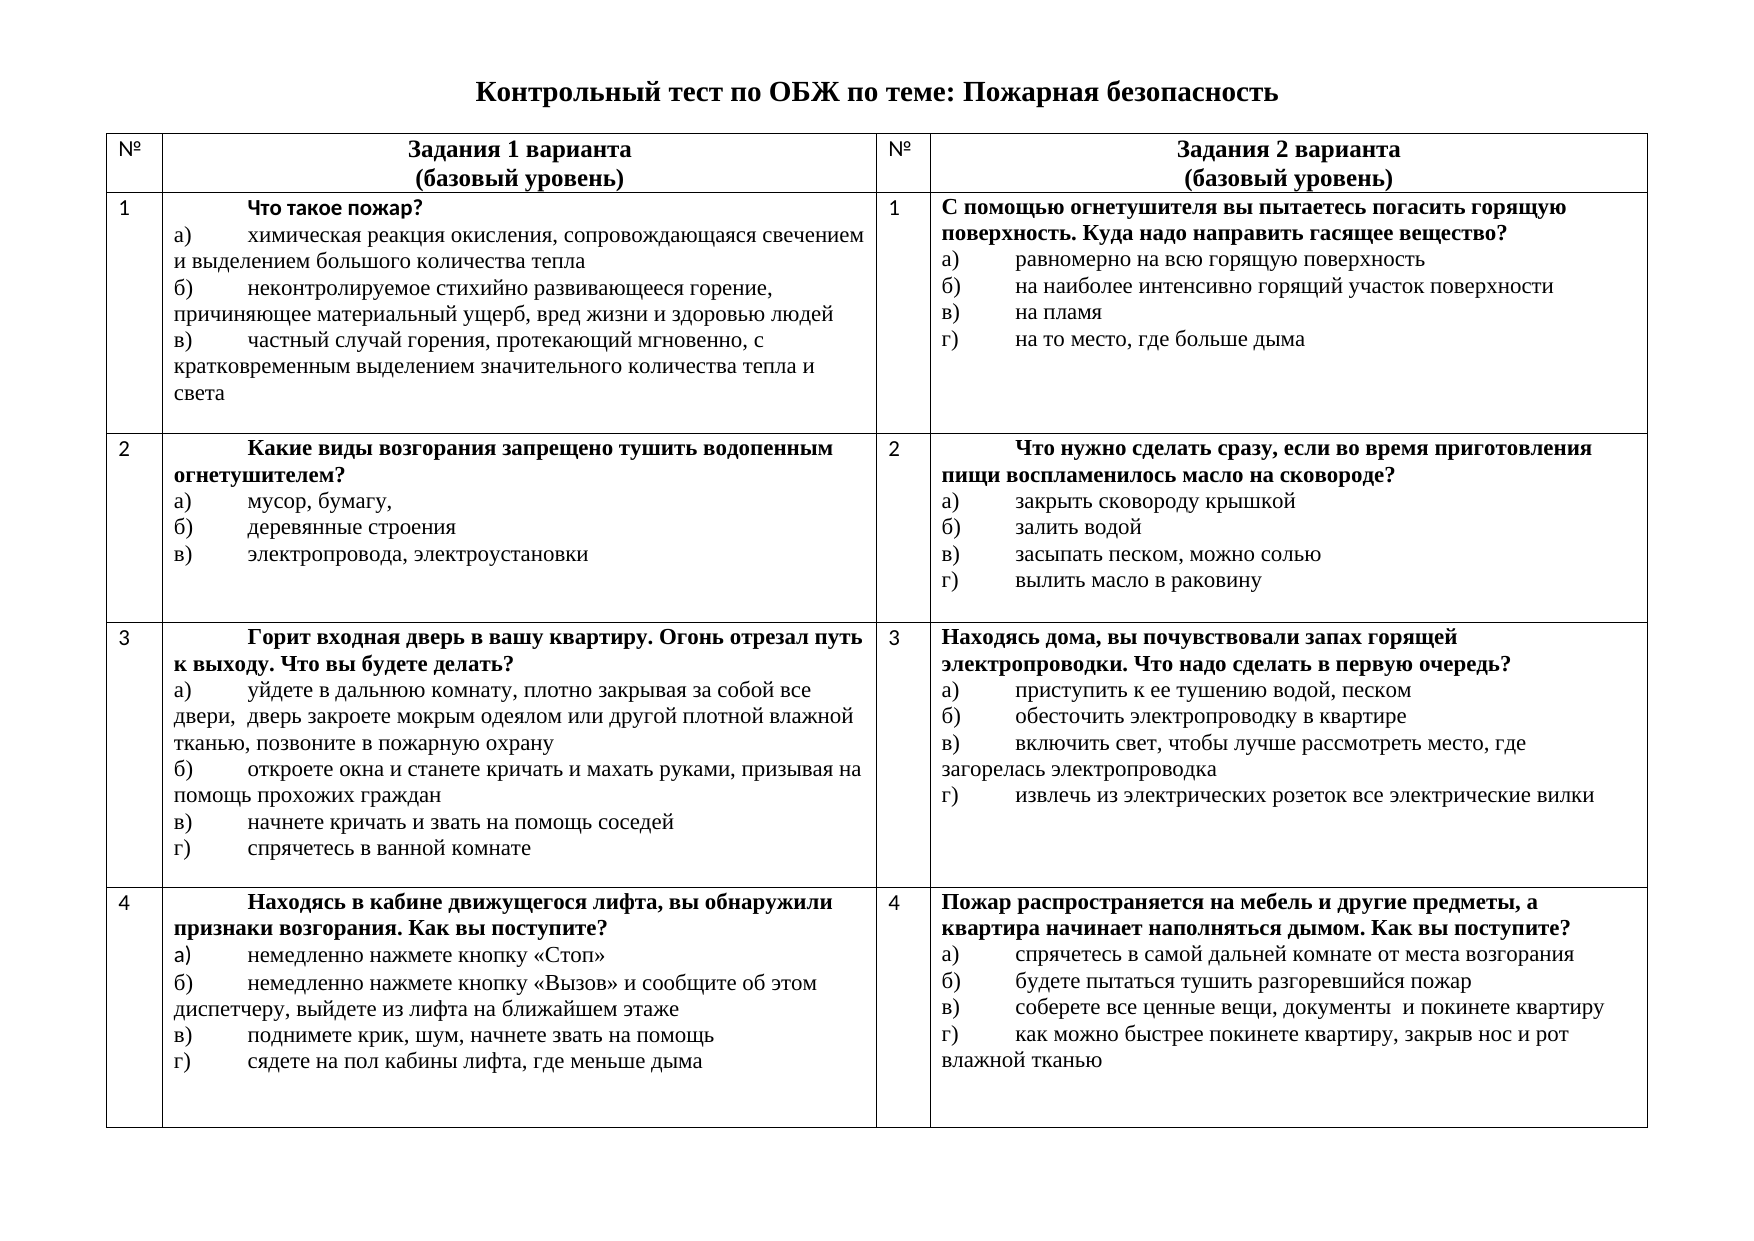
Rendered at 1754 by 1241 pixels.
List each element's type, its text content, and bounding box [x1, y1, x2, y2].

table_cell Находясь в кабине движущегося лифта, вы обнаружили признаки возгорания. Как вы поступите? а) немедленно нажмете кнопку «Стоп» б) немедленно нажмете кнопку «Вызов» и сообщите об этом диспетчеру, выйдете из лифта на ближайшем этаже в) поднимете крик, шум, начнете звать на помощь г) сядете на пол кабины лифта, где меньше дыма [163, 888, 876, 1127]
table_header № [877, 134, 930, 192]
table_cell С помощью огнетушителя вы пытаетесь погасить горящую поверхность. Куда надо направить гасящее вещество? а) равномерно на всю горящую поверхность б) на наиболее интенсивно горящий участок поверхности в) на пламя г) на то место, где больше дыма [931, 193, 1647, 433]
table_cell 1 [877, 193, 930, 433]
table_cell Что нужно сделать сразу, если во время приготовления пищи воспламенилось масло на сковороде? а) закрыть сковороду крышкой б) залить водой в) засыпать песком, можно солью г) вылить масло в раковину [931, 434, 1647, 622]
table_header Задания 2 варианта (базовый уровень) [931, 134, 1647, 192]
table_cell Что такое пожар? а) химическая реакция окисления, сопровождающаяся свечением и выделением большого количества тепла б) неконтролируемое стихийно развивающееся горение, причиняющее материальный ущерб, вред жизни и здоровью людей в) частный случай горения, протекающий мгновенно, с кратковременным выделением значительного количества тепла и света [163, 193, 876, 433]
table_cell 3 [877, 623, 930, 887]
table_cell Пожар распространяется на мебель и другие предметы, а квартира начинает наполняться дымом. Как вы поступите? а) спрячетесь в самой дальней комнате от места возгорания б) будете пытаться тушить разгоревшийся пожар в) соберете все ценные вещи, документы и покинете квартиру г) как можно быстрее покинете квартиру, закрыв нос и рот влажной тканью [931, 888, 1647, 1127]
text Контрольный тест по ОБЖ по теме: Пожарная безопасность [118, 74, 1636, 107]
table_cell 4 [107, 888, 162, 1127]
table_cell 2 [107, 434, 162, 622]
table_cell Какие виды возгорания запрещено тушить водопенным огнетушителем? а) мусор, бумагу, б) деревянные строения в) электропровода, электроустановки [163, 434, 876, 622]
table_cell 4 [877, 888, 930, 1127]
table_header № [107, 134, 162, 192]
table_cell 3 [107, 623, 162, 887]
table_cell 1 [107, 193, 162, 433]
table_cell Находясь дома, вы почувствовали запах горящей электропроводки. Что надо сделать в первую очередь? а) приступить к ее тушению водой, песком б) обесточить электропроводку в квартире в) включить свет, чтобы лучше рассмотреть место, где загорелась электропроводка г) извлечь из электрических розеток все электрические вилки [931, 623, 1647, 887]
table_header Задания 1 варианта (базовый уровень) [163, 134, 876, 192]
table_cell Горит входная дверь в вашу квартиру. Огонь отрезал путь к выходу. Что вы будете делать? а) уйдете в дальнюю комнату, плотно закрывая за собой все двери, дверь закроете мокрым одеялом или другой плотной влажной тканью, позвоните в пожарную охрану б) откроете окна и станете кричать и махать руками, призывая на помощь прохожих граждан в) начнете кричать и звать на помощь соседей г) спрячетесь в ванной комнате [163, 623, 876, 887]
table_cell 2 [877, 434, 930, 622]
